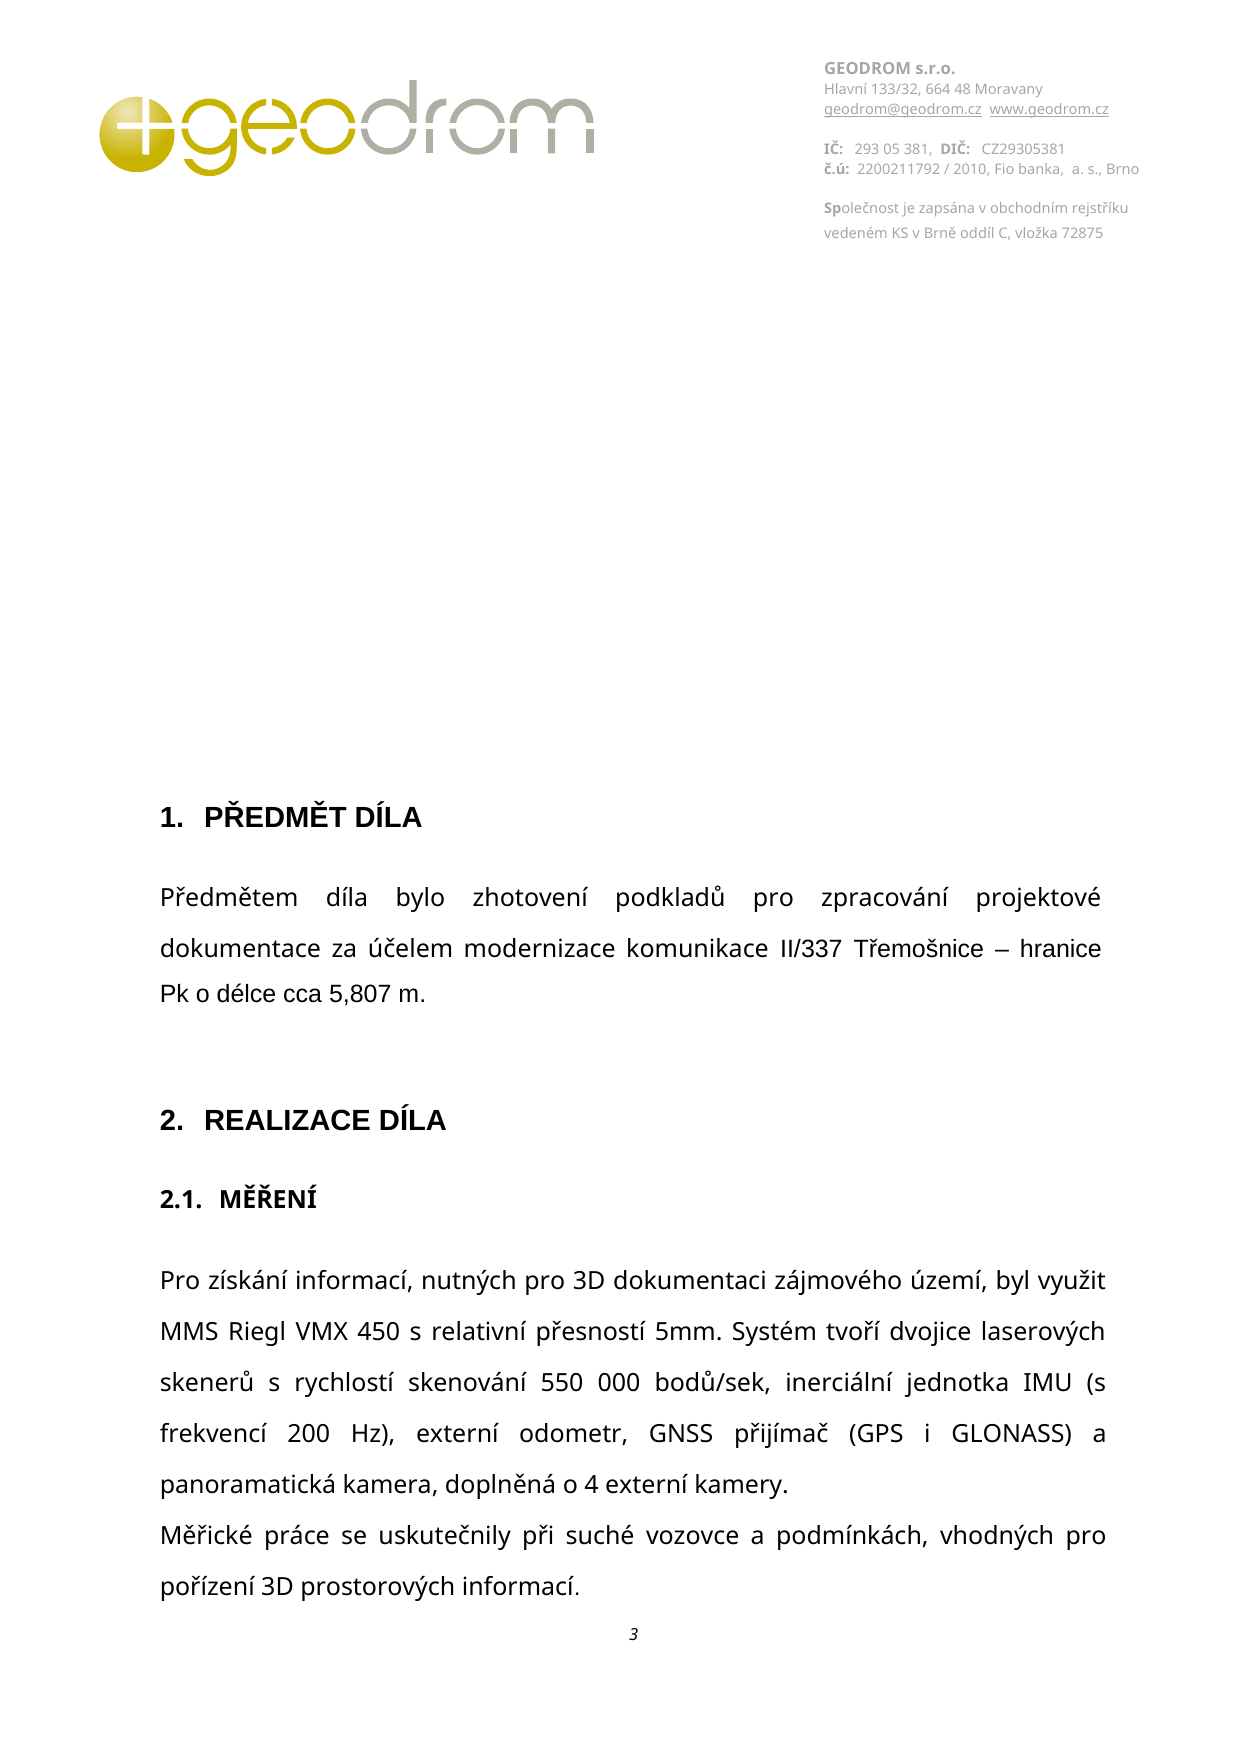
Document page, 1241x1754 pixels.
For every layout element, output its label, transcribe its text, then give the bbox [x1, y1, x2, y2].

subtitle MĚŘENÍ [159, 1182, 1107, 1216]
text Pro získání informací, nutných pro 3D dokumentaci zájmového území, byl využit MMS Riegl VMX 450 s relativní přesností 5mm. Systém tvoří dvojice laserových skenerů s rychlostí skenování 550 000 bodů/sek, inerciální jednotka IMU (s frekvencí 200 Hz), externí odometr, GNSS přijímač (GPS i GLONASS) a panoramatická kamera, doplněná o 4 externí kamery. [159, 1262, 1107, 1501]
subtitle REALIZACE DÍLA [159, 1103, 1107, 1136]
text Měřické práce se uskutečnily při suché vozovce a podmínkách, vhodných pro pořízení 3D prostorových informací. [159, 1518, 1107, 1603]
text Předmětem díla bylo zhotovení podkladů pro zpracování projektové dokumentace za účelem modernizace komunikace II/337 Třemošnice – hranice Pk o délce cca 5,807 m. [159, 880, 1102, 1008]
subtitle PŘEDMĚT DÍLA [159, 800, 1107, 834]
